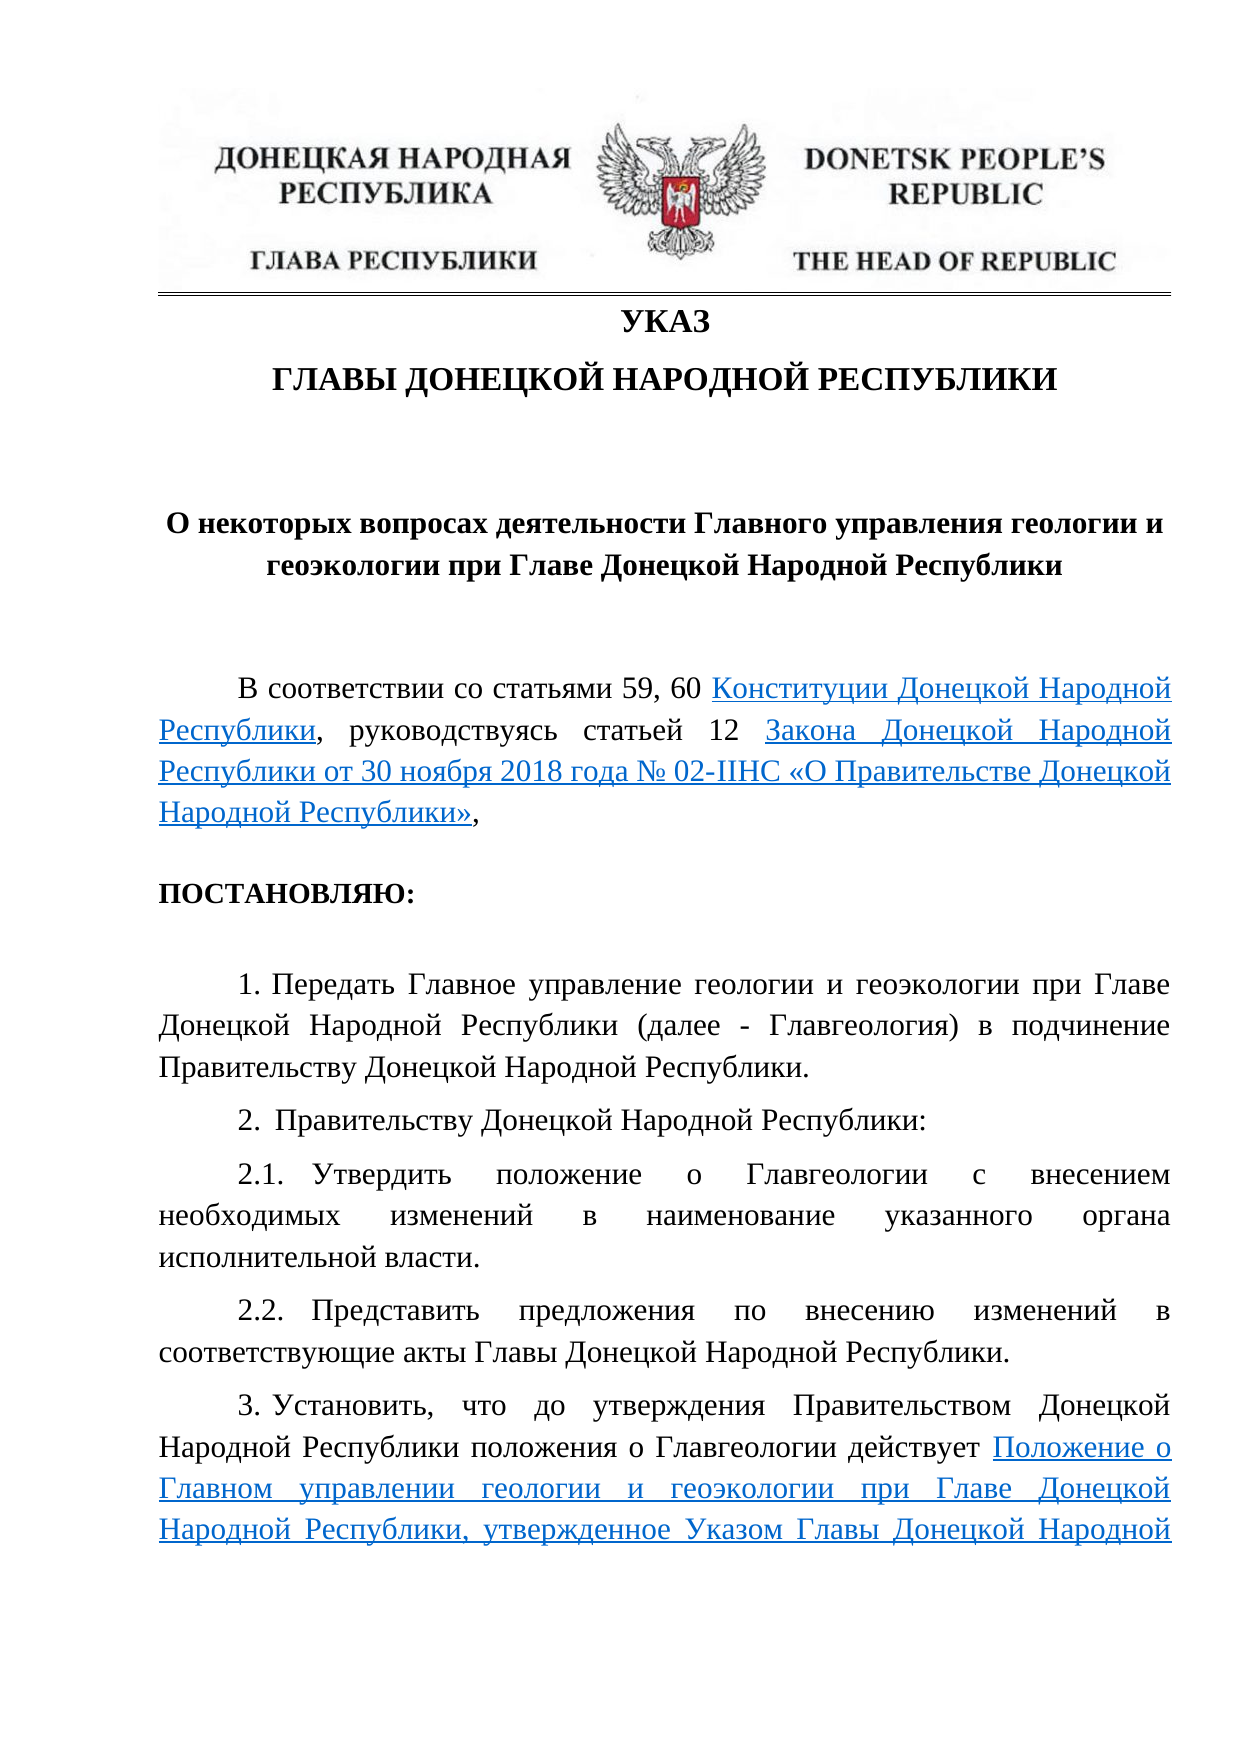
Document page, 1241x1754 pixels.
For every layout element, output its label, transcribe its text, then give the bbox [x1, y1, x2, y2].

text О некоторых вопросах деятельности Главного управления геологии и геоэкологии при Главе Донецкой Народной Республики [158, 504, 1171, 582]
picture [158, 88, 1172, 290]
text В соответствии со статьями 59, 60 Конституции Донецкой Народной Республики, руководствуясь статьей 12 Закона Донецкой Народной Республики от 30 ноября 2018 года № 02-IIНС «О Правительстве Донецкой Народной Республики», [158, 785, 1171, 829]
list Утвердить положение о Главгеологии с внесением необходимых изменений в наименование указанного органа исполнительной власти. [158, 1155, 1171, 1274]
list Правительству Донецкой Народной Республики: [158, 1102, 1171, 1138]
list Представить предложения по внесению изменений в соответствующие акты Главы Донецкой Народной Республики. [158, 1292, 1171, 1369]
text ГЛАВЫ ДОНЕЦКОЙ НАРОДНОЙ РЕСПУБЛИКИ [158, 359, 1171, 397]
text УКАЗ [158, 301, 1171, 340]
text В соответствии со статьями 59, 60 Конституции Донецкой Народной Республики, руководствуясь статьей 12 Закона Донецкой Народной Республики от 30 ноября 2018 года № 02-IIНС «О Правительстве Донецкой Народной Республики», [158, 669, 1171, 783]
text ПОСТАНОВЛЯЮ: [158, 876, 1171, 909]
list Передать Главное управление геологии и геоэкологии при Главе Донецкой Народной Республики (далее - Главгеология) в подчинение Правительству Донецкой Народной Республики. [158, 965, 1171, 1084]
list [158, 1501, 1171, 1541]
